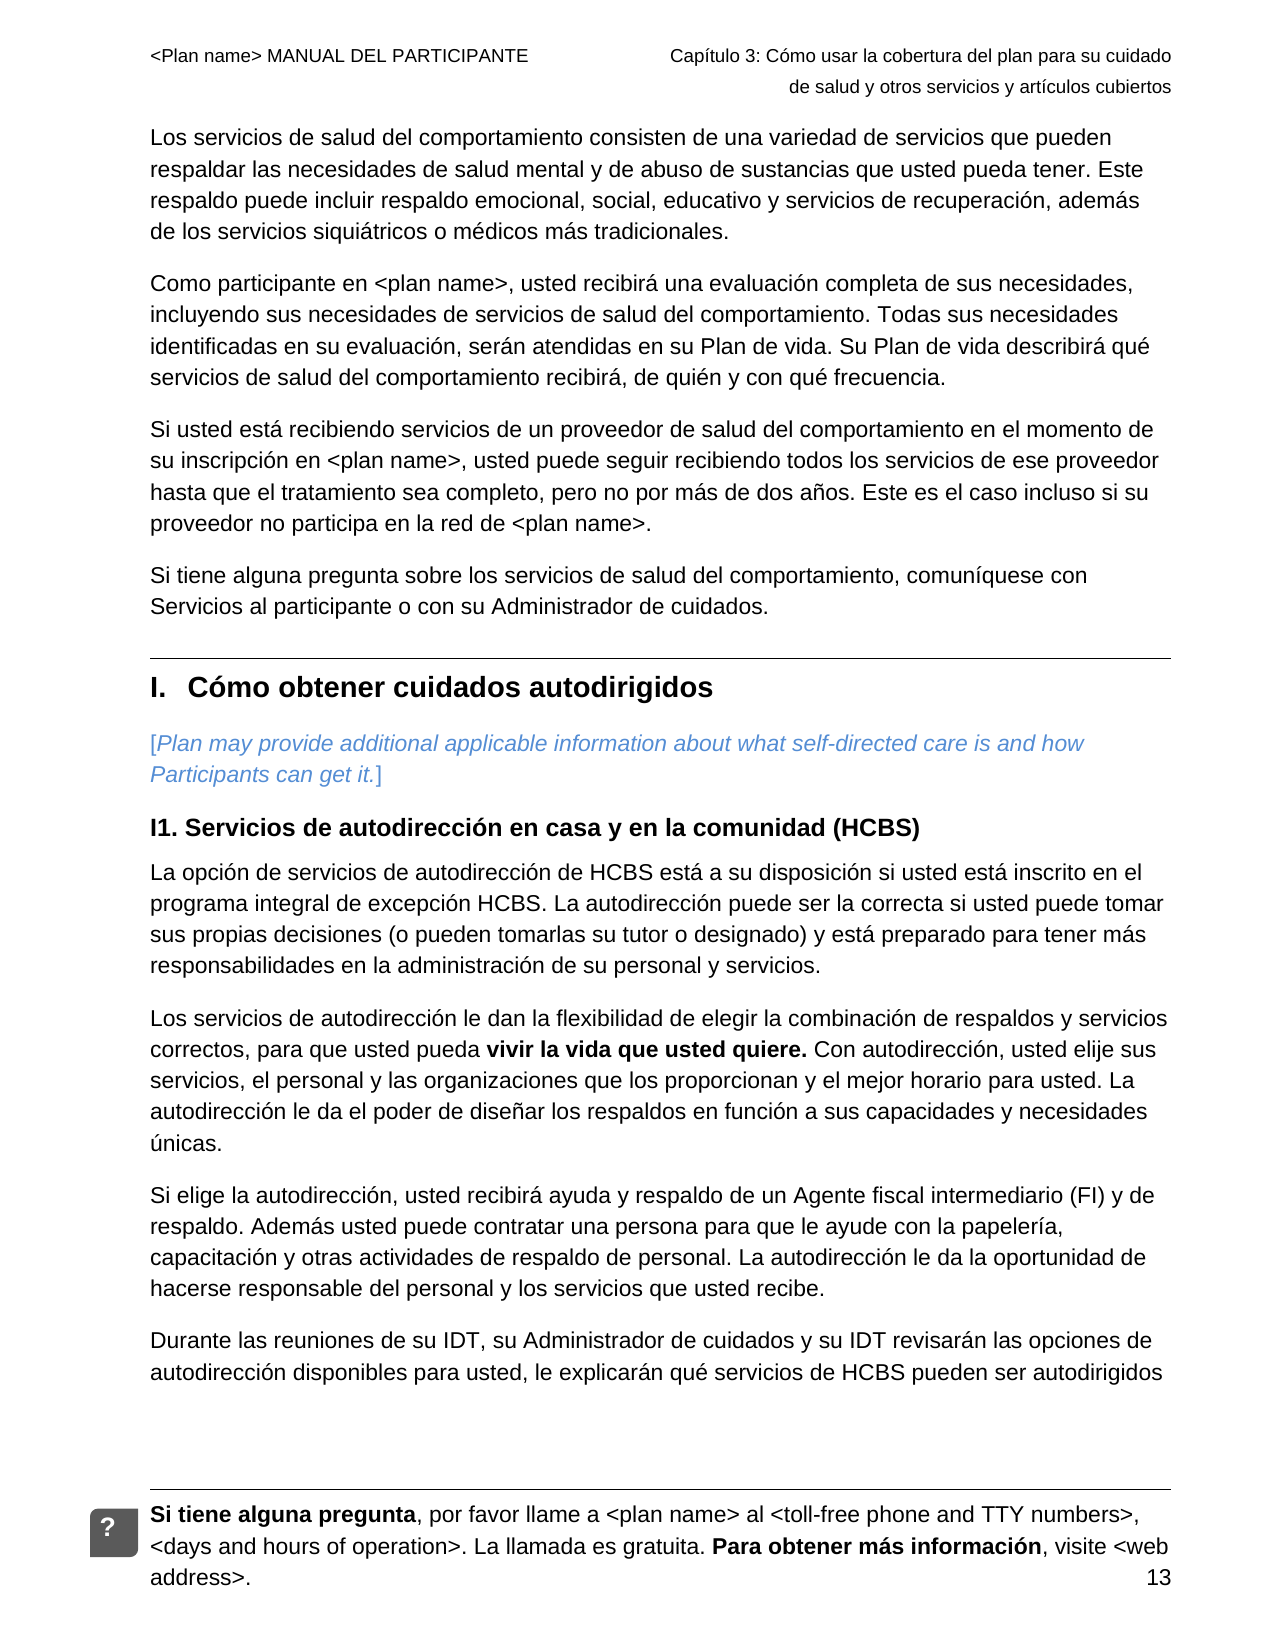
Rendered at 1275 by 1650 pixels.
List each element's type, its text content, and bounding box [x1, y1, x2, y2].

text Si elige la autodirección, usted recibirá ayuda y respaldo de un Agente fiscal intermediario (FI) y de respaldo. Además usted puede contratar una persona para que le ayude con la papelería, capacitación y otras actividades de respaldo de personal. La autodirección le da la oportunidad de hacerse responsable del personal y los servicios que usted recibe. [150, 1178, 1171, 1303]
text Si tiene alguna pregunta sobre los servicios de salud del comportamiento, comuníquese con Servicios al participante o con su Administrador de cuidados. [150, 558, 1171, 621]
text Como participante en <plan name>, usted recibirá una evaluación completa de sus necesidades, incluyendo sus necesidades de servicios de salud del comportamiento. Todas sus necesidades identificadas en su evaluación, serán atendidas en su Plan de vida. Su Plan de vida describirá qué servicios de salud del comportamiento recibirá, de quién y con qué frecuencia. [150, 267, 1171, 392]
text Los servicios de salud del comportamiento consisten de una variedad de servicios que pueden respaldar las necesidades de salud mental y de abuso de sustancias que usted pueda tener. Este respaldo puede incluir respaldo emocional, social, educativo y servicios de recuperación, además de los servicios siquiátricos o médicos más tradicionales. [150, 121, 1171, 246]
text La opción de servicios de autodirección de HCBS está a su disposición si usted está inscrito en el programa integral de excepción HCBS. La autodirección puede ser la correcta si usted puede tomar sus propias decisiones (o pueden tomarlas su tutor o designado) y está preparado para tener más responsabilidades en la administración de su personal y servicios. [150, 855, 1171, 980]
subtitle I. Cómo obtener cuidados autodirigidos [150, 659, 1171, 705]
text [150, 1324, 1171, 1386]
text Los servicios de autodirección le dan la flexibilidad de elegir la combinación de respaldos y servicios correctos, para que usted pueda vivir la vida que usted quiere. Con autodirección, usted elije sus servicios, el personal y las organizaciones que los proporcionan y el mejor horario para usted. La autodirección le da el poder de diseñar los respaldos en función a sus capacidades y necesidades únicas. [150, 1001, 1171, 1157]
subtitle I1. Servicios de autodirección en casa y en la comunidad (HCBS) [150, 809, 1096, 843]
text [Plan may provide additional applicable information about what self-directed care is and how Participants can get it.] [150, 726, 1171, 788]
text Si usted está recibiendo servicios de un proveedor de salud del comportamiento en el momento de su inscripción en <plan name>, usted puede seguir recibiendo todos los servicios de ese proveedor hasta que el tratamiento sea completo, pero no por más de dos años. Este es el caso incluso si su proveedor no participa en la red de <plan name>. [150, 412, 1171, 537]
